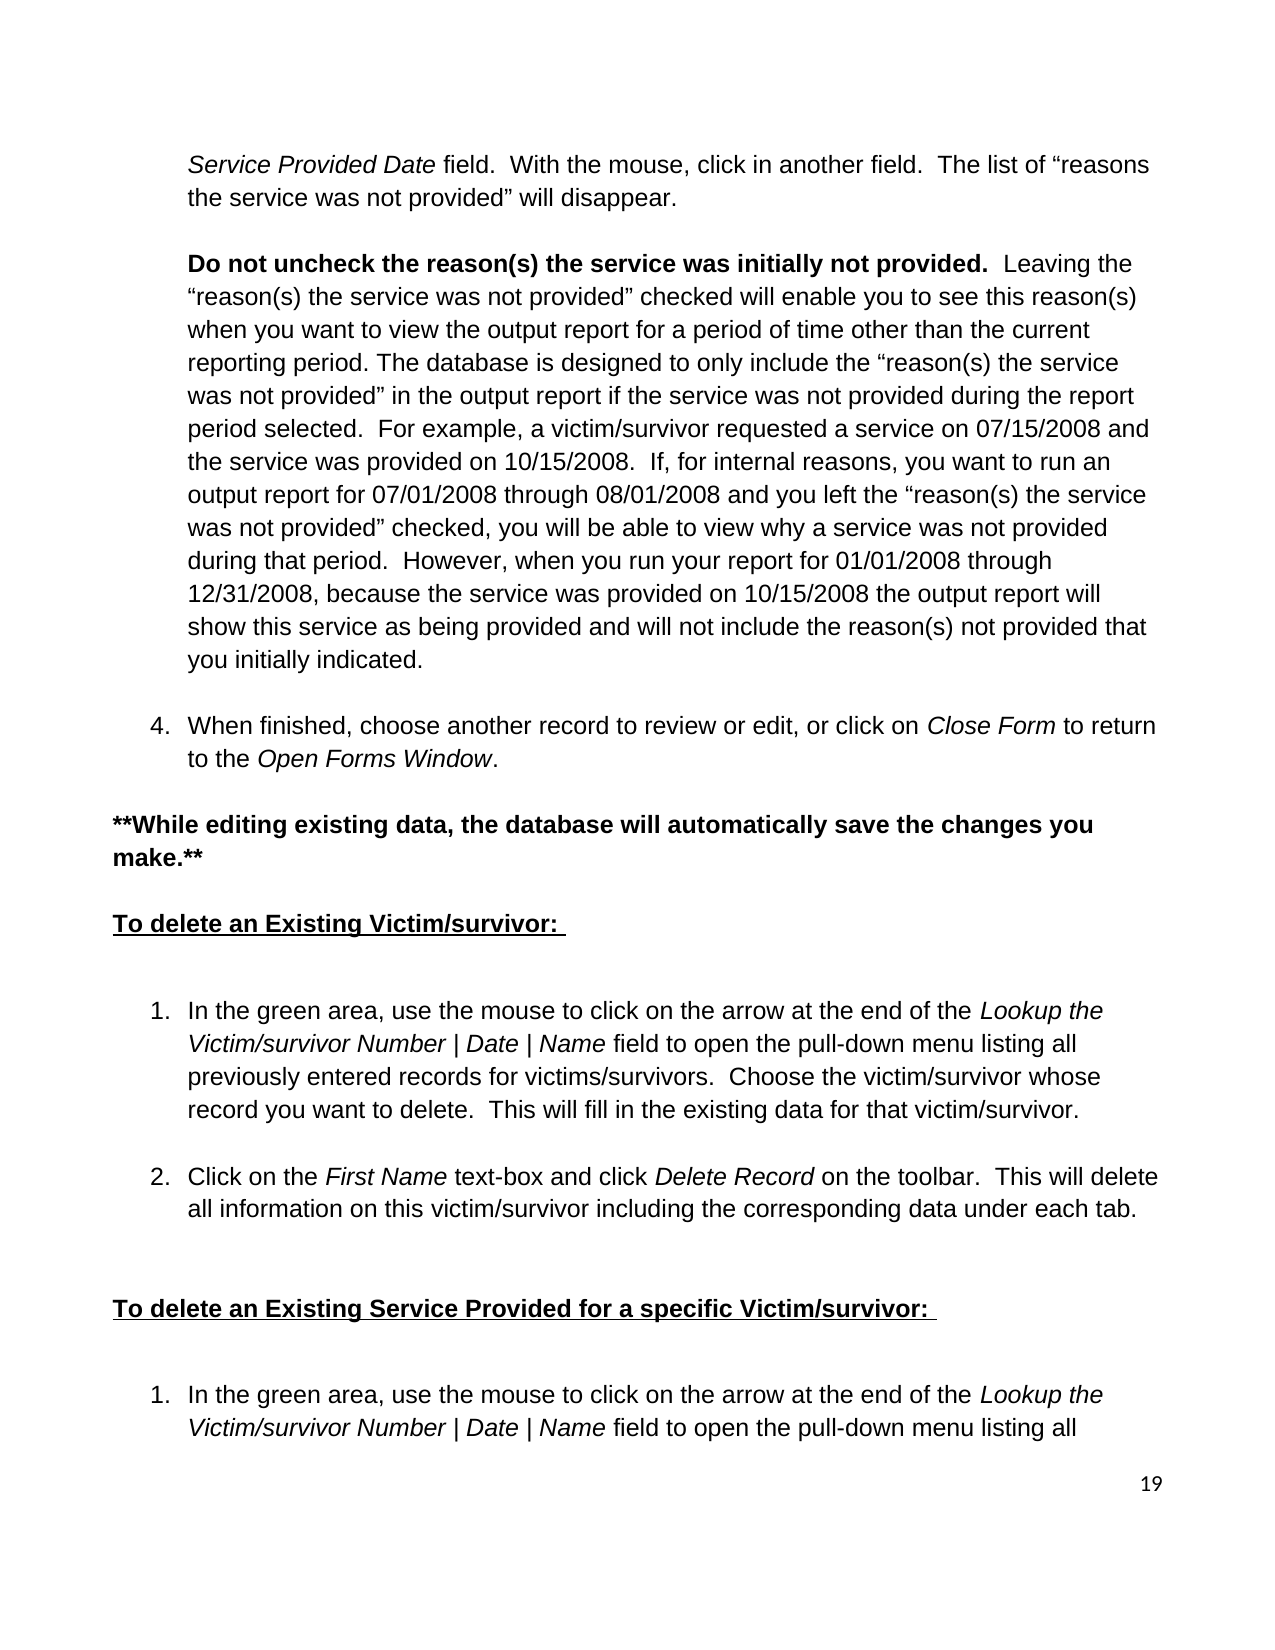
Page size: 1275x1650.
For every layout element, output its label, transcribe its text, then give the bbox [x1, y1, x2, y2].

list In the green area, use the mouse to click on the arrow at the end of the Lookup the Victim/survivor Number | Date | Name field to open the pull-down menu listing all previously entered records for victims/survivors. Choose the victim/survivor whose record you want to delete. This will fill in the existing data for that victim/survivor. [150, 996, 1162, 1124]
text Do not uncheck the reason(s) the service was initially not provided. Leaving the “reason(s) the service was not provided” checked will enable you to see this reason(s) when you want to view the output report for a period of time other than the current reporting period. The database is designed to only include the “reason(s) the service was not provided” in the output report if the service was not provided during the report period selected. For example, a victim/survivor requested a service on 07/15/2008 and the service was provided on 10/15/2008. If, for internal reasons, you want to run an output report for 07/01/2008 through 08/01/2008 and you left the “reason(s) the service was not provided” checked, you will be able to view why a service was not provided during that period. However, when you run your report for 01/01/2008 through 12/31/2008, because the service was provided on 10/15/2008 the output report will show this service as being provided and will not include the reason(s) not provided that you initially indicated. [187, 249, 1162, 674]
list Click on the First Name text-box and click Delete Record on the toolbar. This will delete all information on this victim/survivor including the corresponding data under each tab. [150, 1161, 1162, 1223]
list When finished, choose another record to review or edit, or click on Close Form to return to the Open Forms Window. [150, 711, 1162, 773]
text **While editing existing data, the database will automatically save the changes you make.** [112, 810, 1162, 872]
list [150, 1380, 1162, 1442]
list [150, 150, 1162, 212]
text To delete an Existing Victim/survivor: [112, 909, 1162, 938]
text To delete an Existing Service Provided for a specific Victim/survivor: [112, 1293, 1162, 1322]
